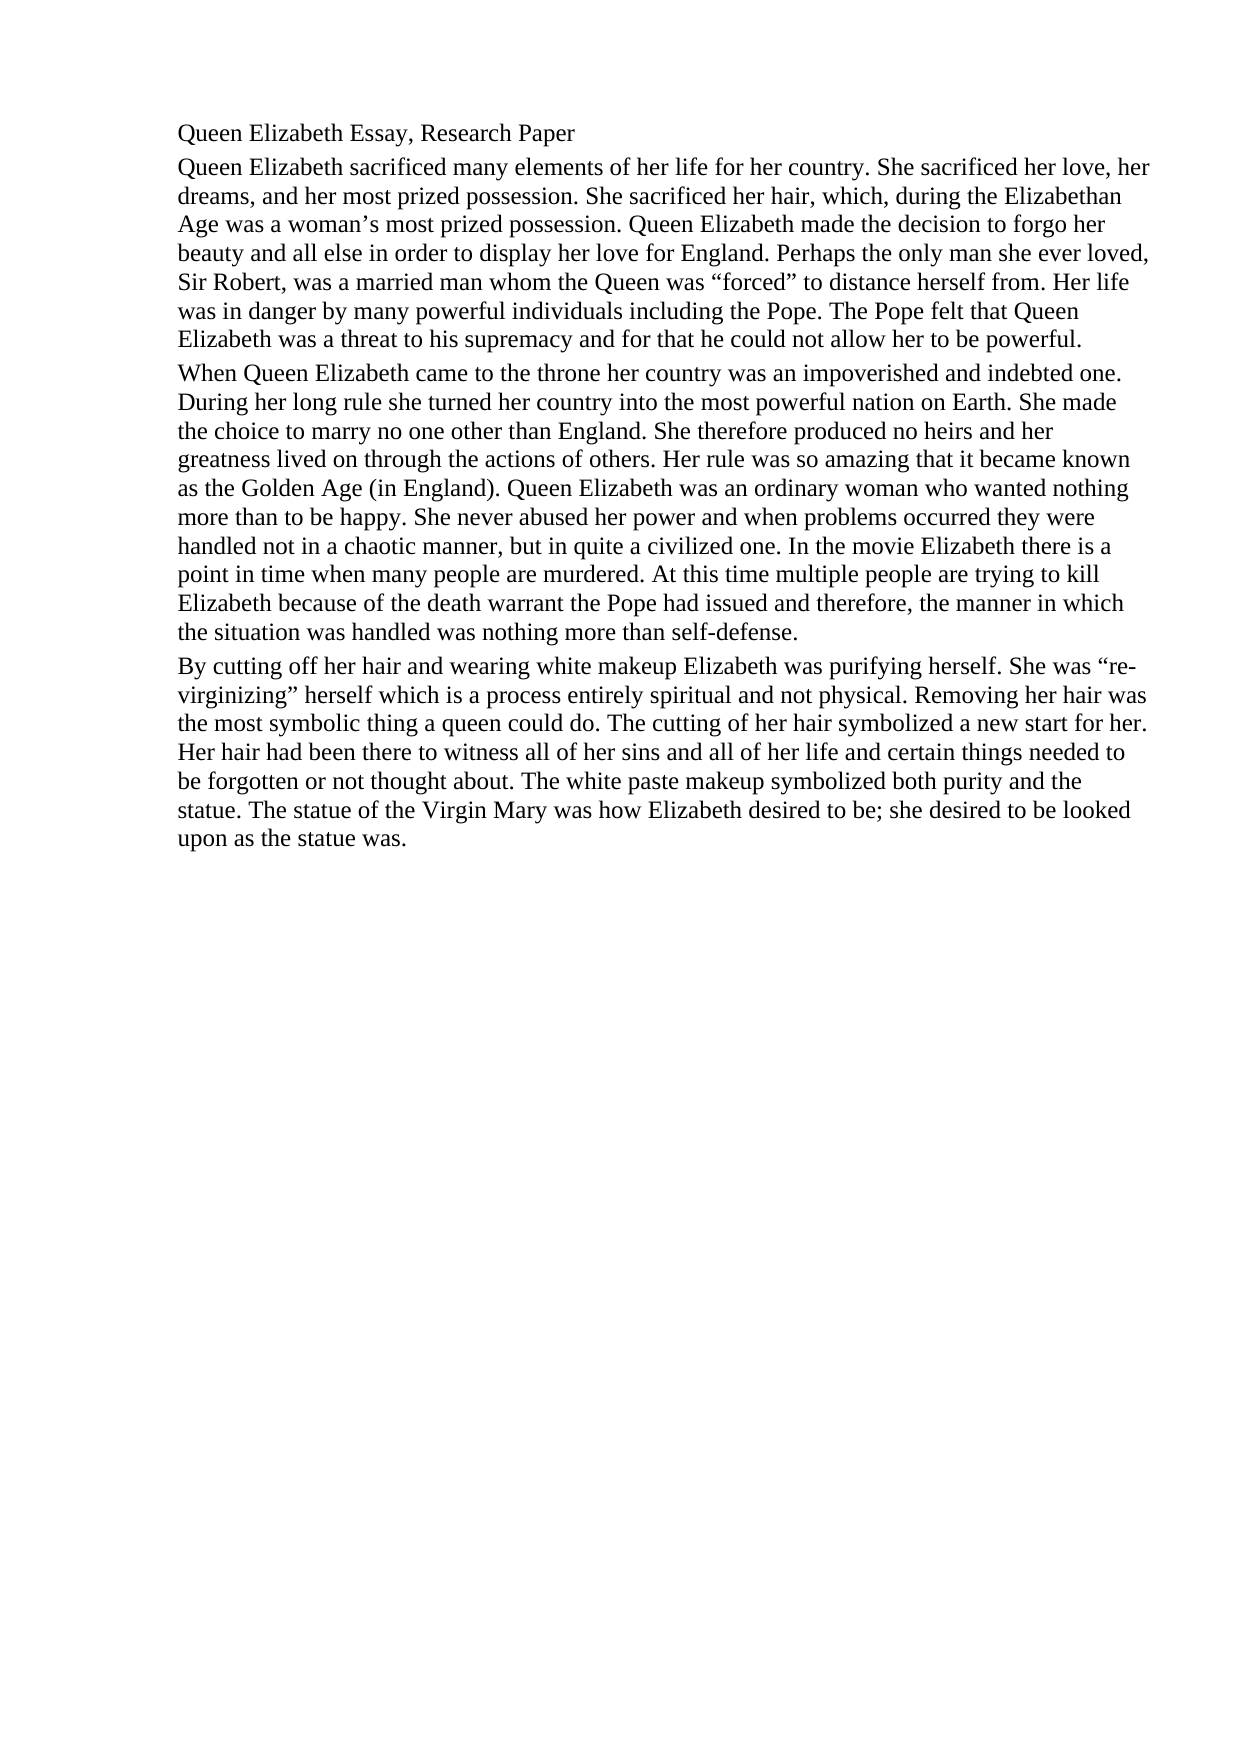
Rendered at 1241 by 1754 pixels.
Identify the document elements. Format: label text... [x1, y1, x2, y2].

text Queen Elizabeth sacrificed many elements of her life for her country. She sacrificed her love, her dreams, and her most prized possession. She sacrificed her hair, which, during the Elizabethan Age was a woman’s most prized possession. Queen Elizabeth made the decision to forgo her beauty and all else in order to display her love for England. Perhaps the only man she ever loved, Sir Robert, was a married man whom the Queen was “forced” to distance herself from. Her life was in danger by many powerful individuals including the Pope. The Pope felt that Queen Elizabeth was a threat to his supremacy and for that he could not allow her to be powerful. [177, 152, 1152, 353]
text When Queen Elizabeth came to the throne her country was an impoverished and indebted one. During her long rule she turned her country into the most powerful nation on Earth. She made the choice to marry no one other than England. She therefore produced no heirs and her greatness lived on through the actions of others. Her rule was so amazing that it became known as the Golden Age (in England). Queen Elizabeth was an ordinary woman who wanted nothing more than to be happy. She never abused her power and when problems occurred they were handled not in a chaotic manner, but in quite a civilized one. In the movie Elizabeth there is a point in time when many people are murdered. At this time multiple people are trying to kill Elizabeth because of the death warrant the Pope had issued and therefore, the manner in which the situation was handled was nothing more than self-defense. [177, 358, 1152, 646]
text By cutting off her hair and wearing white makeup Elizabeth was purifying herself. She was “re-virginizing” herself which is a process entirely spiritual and not physical. Removing her hair was the most symbolic thing a queen could do. The cutting of her hair symbolized a new start for her. Her hair had been there to witness all of her sins and all of her life and certain things needed to be forgotten or not thought about. The white paste makeup symbolized both purity and the statue. The statue of the Virgin Mary was how Elizabeth desired to be; she desired to be looked upon as the statue was. [177, 651, 1152, 852]
text Queen Elizabeth Essay, Research Paper [177, 118, 1152, 147]
